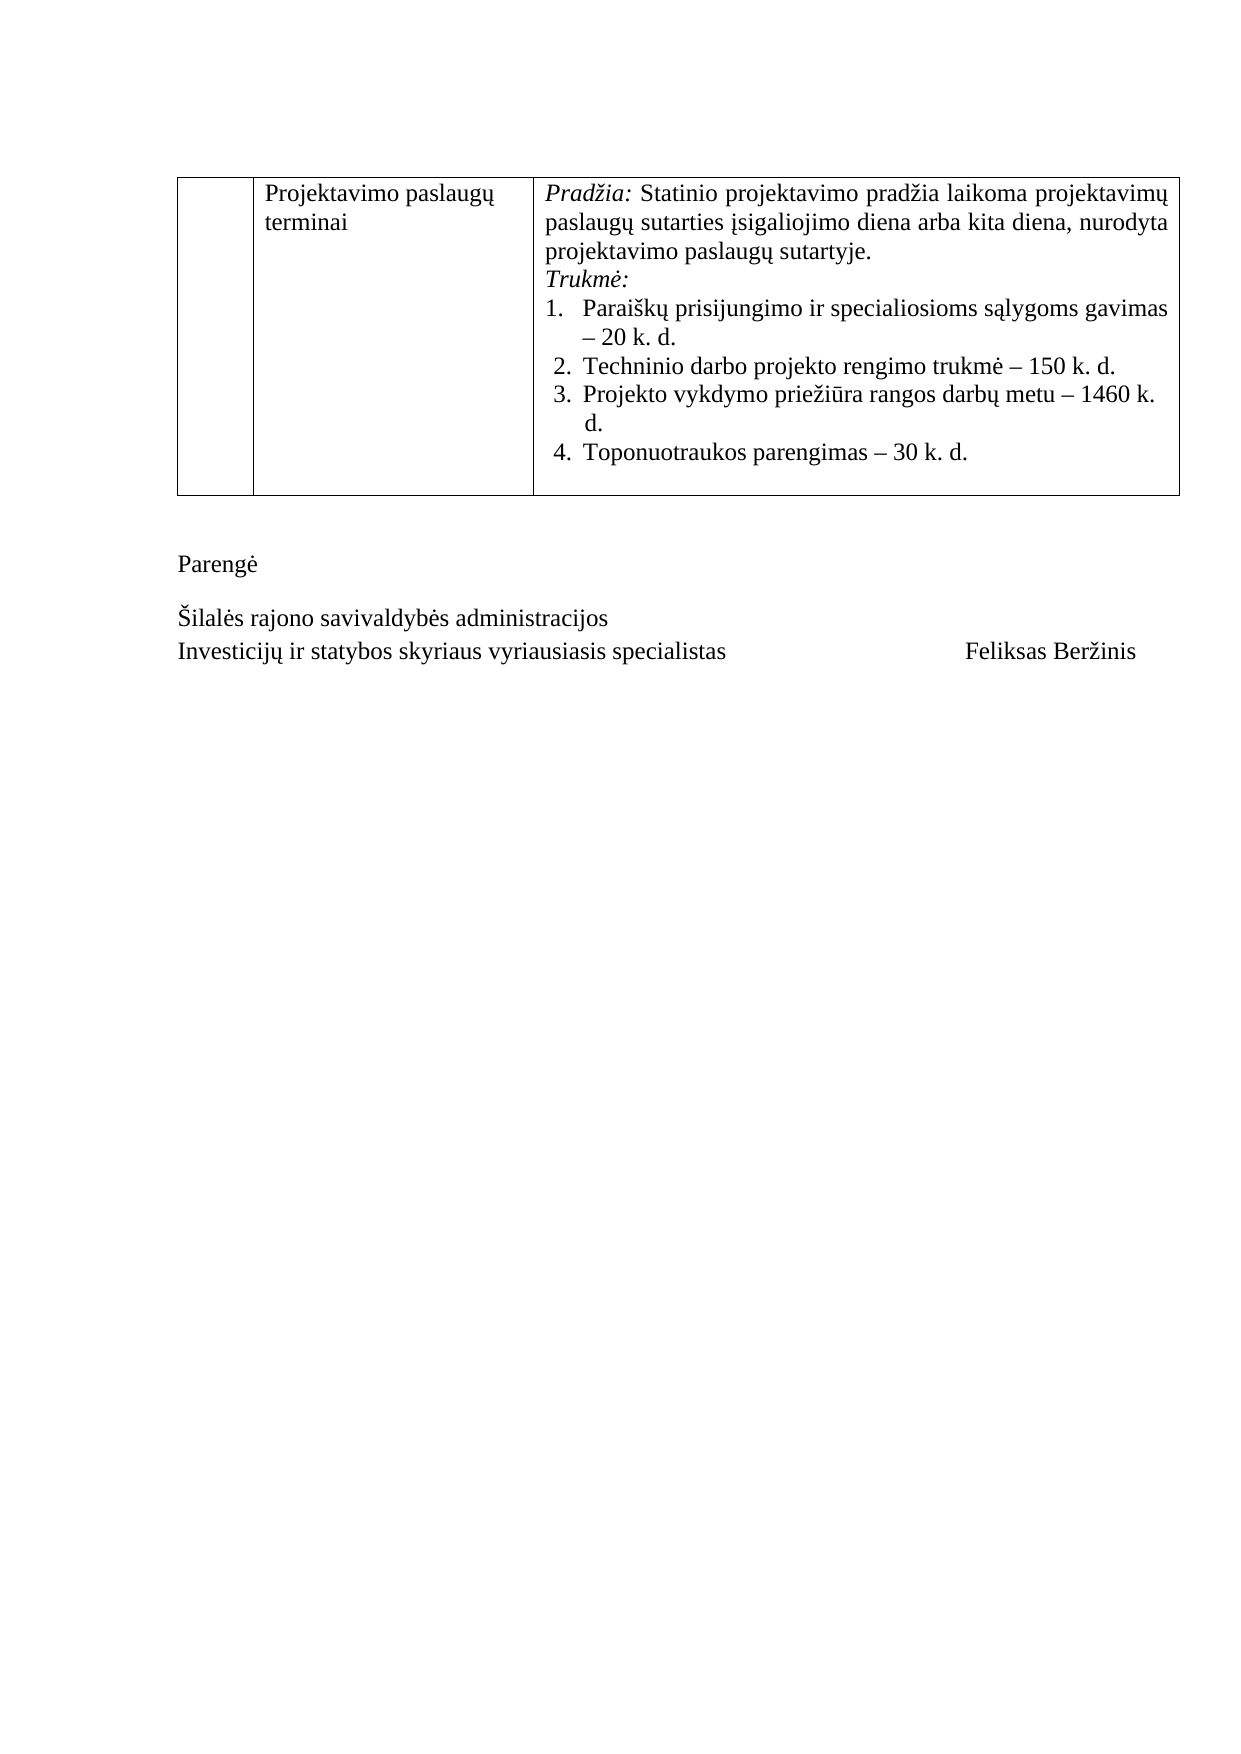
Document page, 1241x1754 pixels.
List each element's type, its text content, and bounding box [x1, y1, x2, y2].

table_cell Projektavimo paslaugų terminai [254, 178, 533, 494]
text Parengė [177, 549, 1181, 578]
table_cell Pradžia: Statinio projektavimo pradžia laikoma projektavimų paslaugų sutarties įsigaliojimo diena arba kita diena, nurodyta projektavimo paslaugų sutartyje. Trukmė: Paraiškų prisijungimo ir specialiosioms sąlygoms gavimas – 20 k. d. Techninio darbo projekto rengimo trukmė – 150 k. d. Projekto vykdymo priežiūra rangos darbų metu – 1460 k. d. Toponuotraukos parengimas – 30 k. d. [534, 178, 1179, 494]
text Investicijų ir statybos skyriaus vyriausiasis specialistas Feliksas Beržinis [177, 636, 1181, 665]
table_cell [178, 178, 253, 494]
text Šilalės rajono savivaldybės administracijos [177, 603, 1181, 632]
